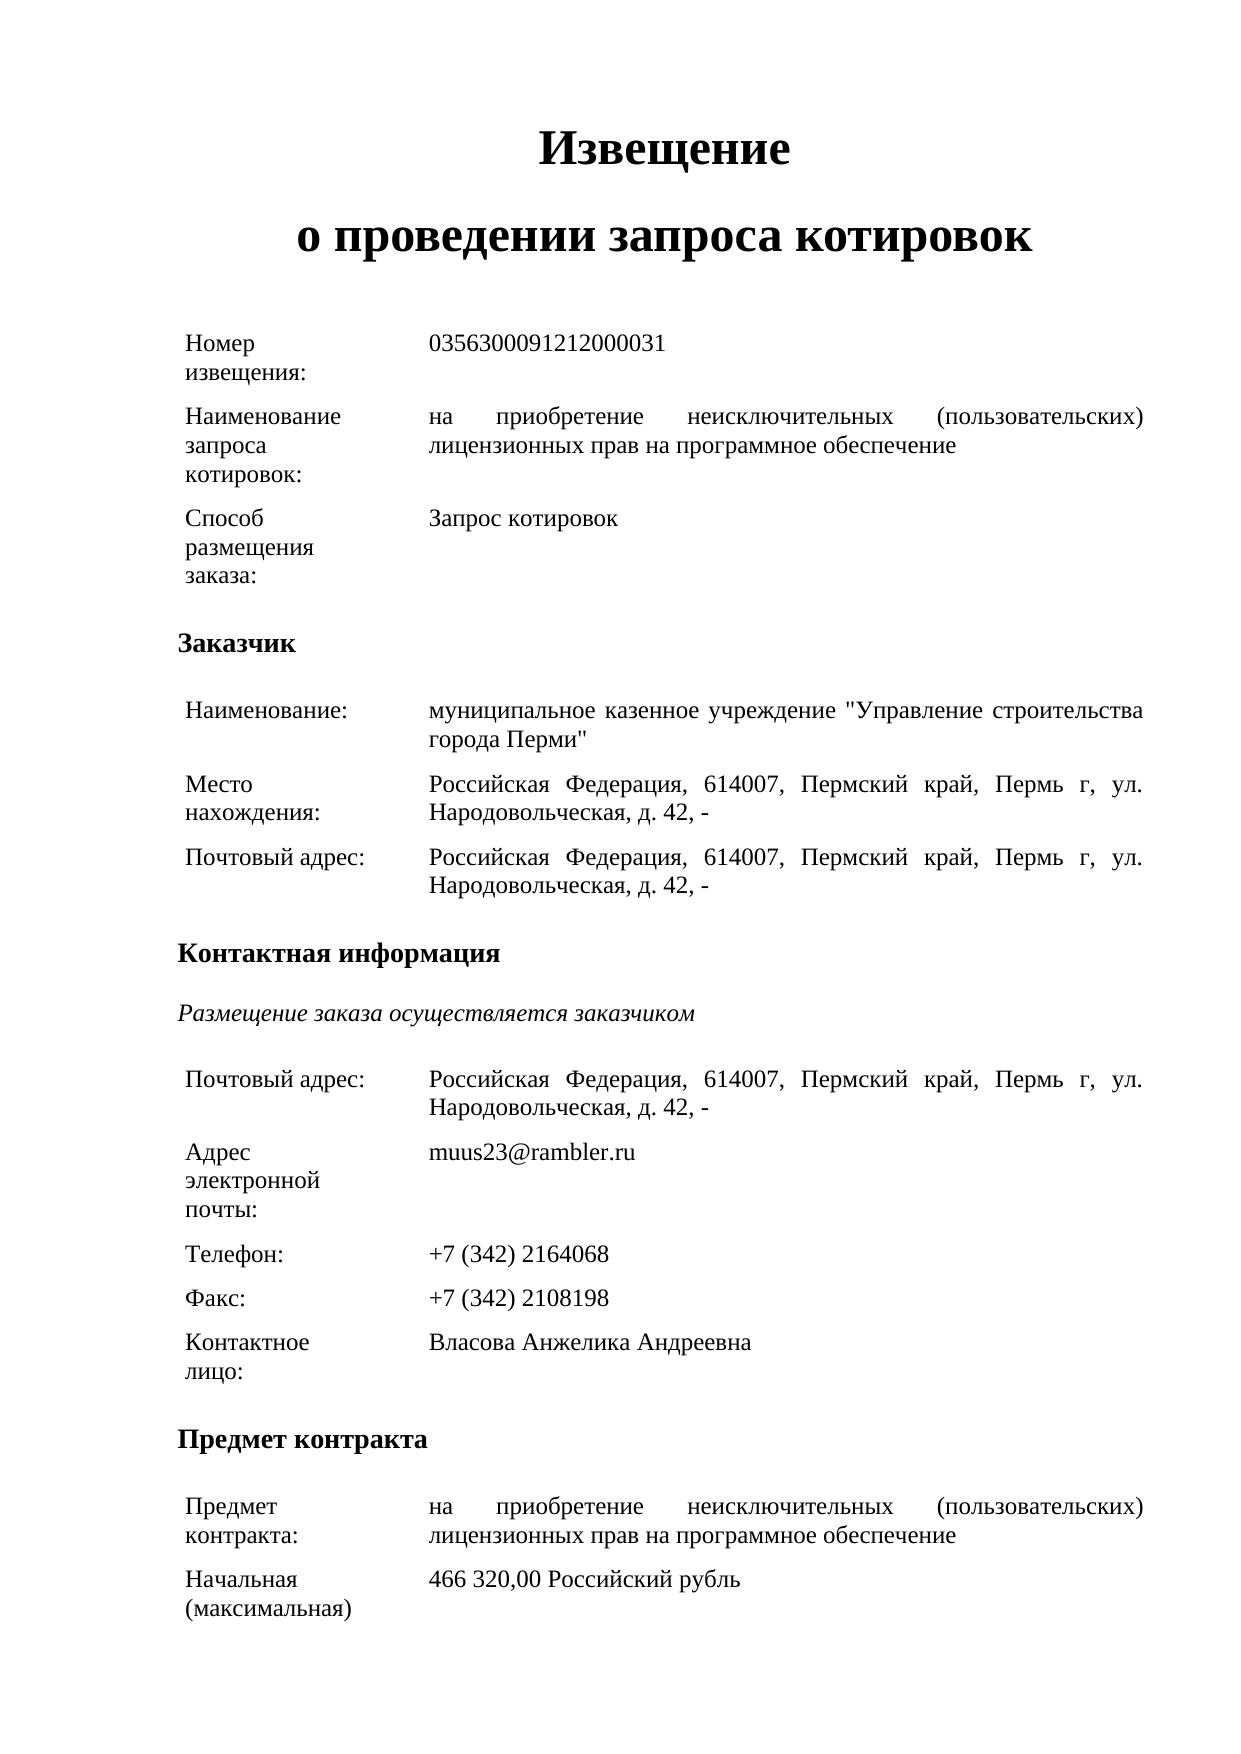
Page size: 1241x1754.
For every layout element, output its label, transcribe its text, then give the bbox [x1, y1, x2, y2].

table_header Российская Федерация, 614007, Пермский край, Пермь г, ул. Народовольческая, д. 42, - [421, 1056, 1152, 1129]
table_cell Способ размещения заказа: [177, 495, 421, 597]
table_cell на приобретение неисключительных (пользовательских) лицензионных прав на программное обеспечение [421, 393, 1152, 495]
table_cell +7 (342) 2108198 [421, 1275, 1152, 1319]
table_cell Факс: [177, 1275, 421, 1319]
table_cell Адрес электронной почты: [177, 1129, 421, 1231]
table_cell Телефон: [177, 1231, 421, 1275]
text Размещение заказа осуществляется заказчиком [177, 998, 1152, 1027]
table_header 0356300091212000031 [421, 320, 1152, 393]
table_cell Власова Анжелика Андреевна [421, 1320, 1152, 1393]
table_cell Наименование запроса котировок: [177, 393, 421, 495]
table_header Наименование: [177, 688, 421, 761]
table_cell Место нахождения: [177, 761, 421, 834]
table_header Номер извещения: [177, 320, 421, 393]
table_header муниципальное казенное учреждение "Управление строительства города Перми" [421, 688, 1152, 761]
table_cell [421, 1557, 1152, 1630]
table_cell Контактное лицо: [177, 1320, 421, 1393]
table_cell muus23@rambler.ru [421, 1129, 1152, 1231]
text Предмет контракта [177, 1422, 1152, 1454]
table_header Предмет контракта: [177, 1484, 421, 1557]
table_cell Почтовый адрес: [177, 834, 421, 907]
text Заказчик [177, 626, 1152, 659]
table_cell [177, 1557, 421, 1630]
table_cell Российская Федерация, 614007, Пермский край, Пермь г, ул. Народовольческая, д. 42, - [421, 761, 1152, 834]
text о проведении запроса котировок [177, 205, 1152, 262]
table_cell +7 (342) 2164068 [421, 1231, 1152, 1275]
table_cell Запрос котировок [421, 495, 1152, 597]
table_header Почтовый адрес: [177, 1056, 421, 1129]
table_cell Российская Федерация, 614007, Пермский край, Пермь г, ул. Народовольческая, д. 42, - [421, 834, 1152, 907]
text Контактная информация [177, 936, 1152, 969]
table_header на приобретение неисключительных (пользовательских) лицензионных прав на программное обеспечение [421, 1484, 1152, 1557]
text Извещение [177, 118, 1152, 176]
